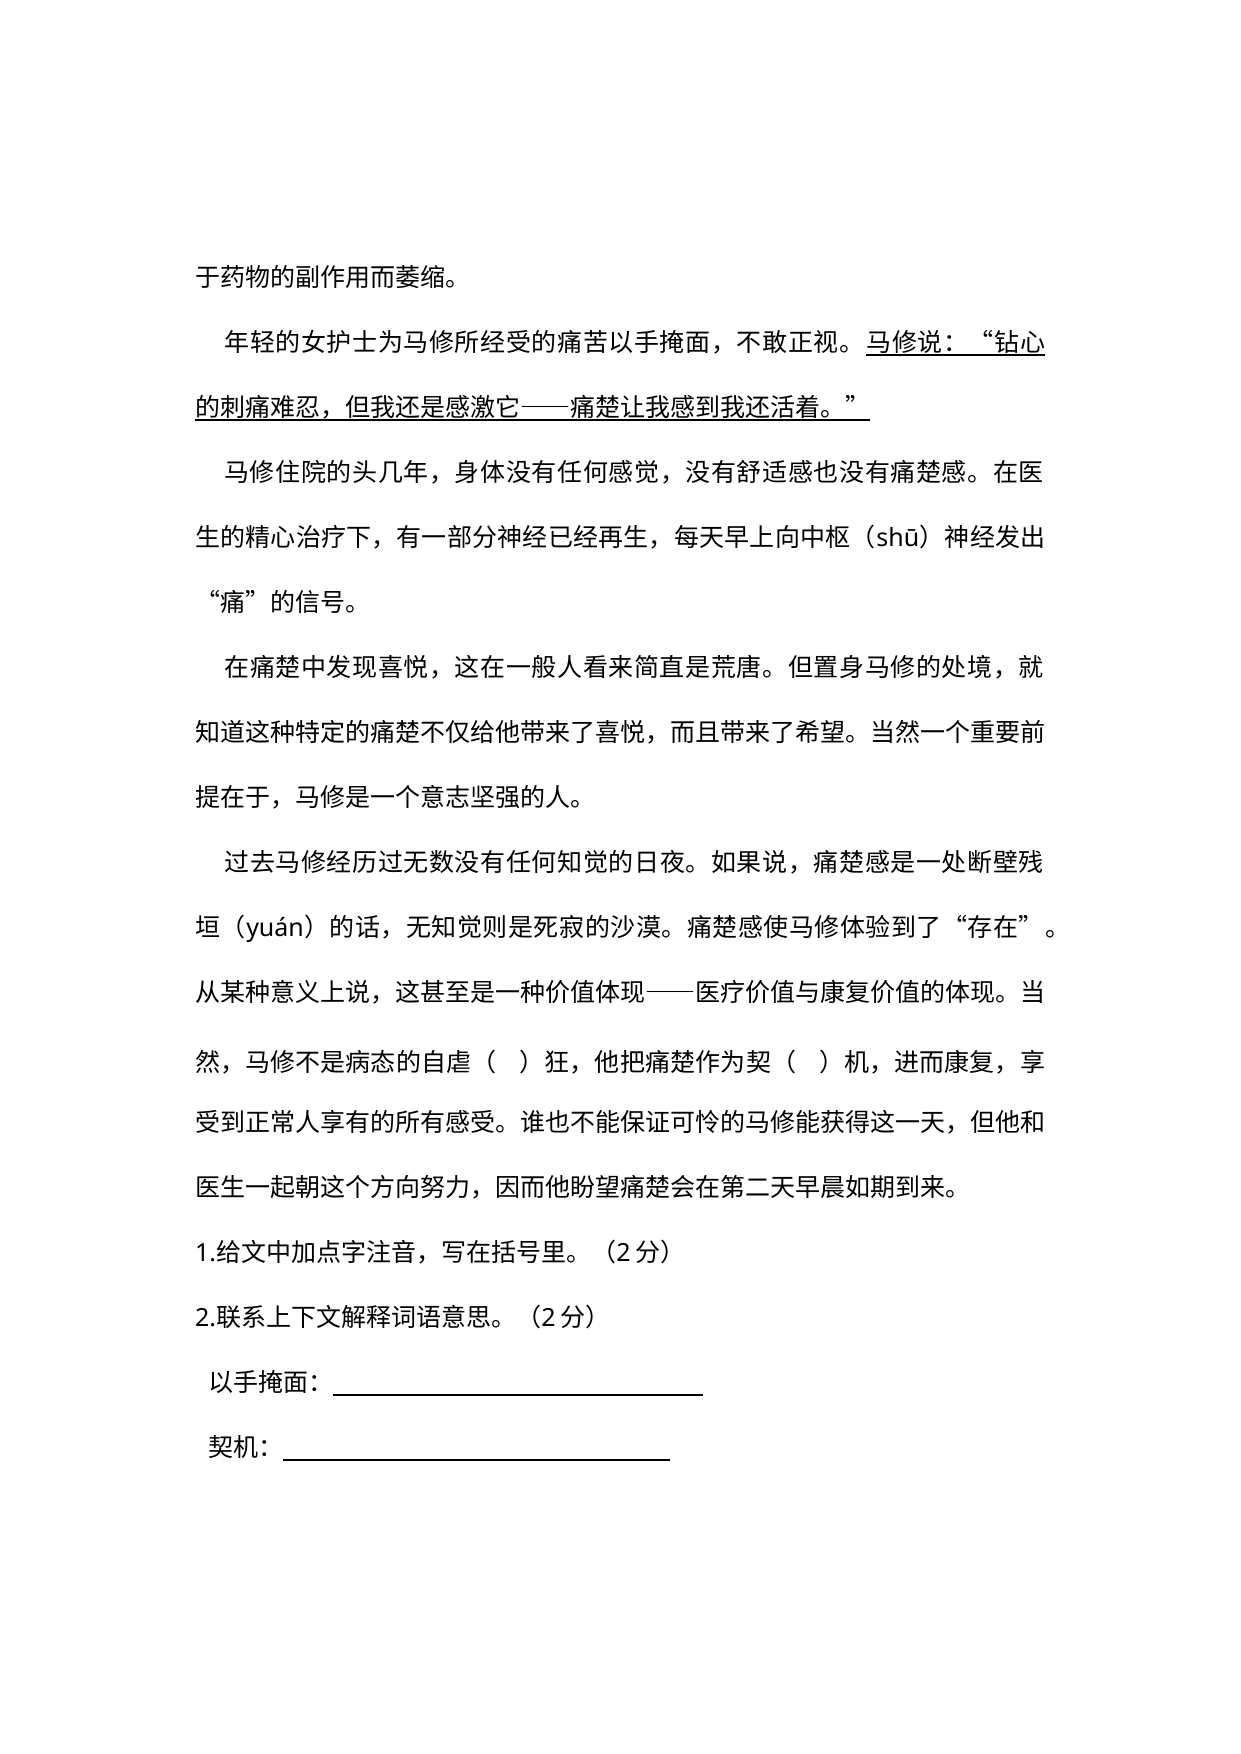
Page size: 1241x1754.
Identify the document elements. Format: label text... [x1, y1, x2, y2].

text 以手掩面： [195, 1348, 1045, 1413]
text 在痛楚中发现喜悦，这在一般人看来简直是荒唐。但置身马修的处境，就知道这种特定的痛楚不仅给他带来了喜悦，而且带来了希望。当然一个重要前提在于，马修是一个意志坚强的人。 [195, 633, 1045, 828]
text 马修住院的头几年，身体没有任何感觉，没有舒适感也没有痛楚感。在医生的精心治疗下，有一部分神经已经再生，每天早上向中枢（shū）神经发出“痛”的信号。 [195, 438, 1045, 633]
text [195, 243, 1045, 308]
text 1.给文中加点字注音，写在括号里。（2分） [195, 1218, 1045, 1283]
text 年轻的女护士为马修所经受的痛苦以手掩面，不敢正视。马修说：“钻心的刺痛难忍，但我还是感激它——痛楚让我感到我还活着。” [195, 308, 1045, 438]
text 2.联系上下文解释词语意思。（2分） [195, 1283, 1045, 1348]
text 过去马修经历过无数没有任何知觉的日夜。如果说，痛楚感是一处断壁残垣（yuán）的话，无知觉则是死寂的沙漠。痛楚感使马修体验到了“存在”。从某种意义上说，这甚至是一种价值体现——医疗价值与康复价值的体现。当然，马修不是病态的自虐（ ）狂，他把痛楚作为契（ ）机，进而康复，享受到正常人享有的所有感受。谁也不能保证可怜的马修能获得这一天，但他和医生一起朝这个方向努力，因而他盼望痛楚会在第二天早晨如期到来。 [195, 828, 1045, 1218]
text 契机： [195, 1413, 1045, 1478]
